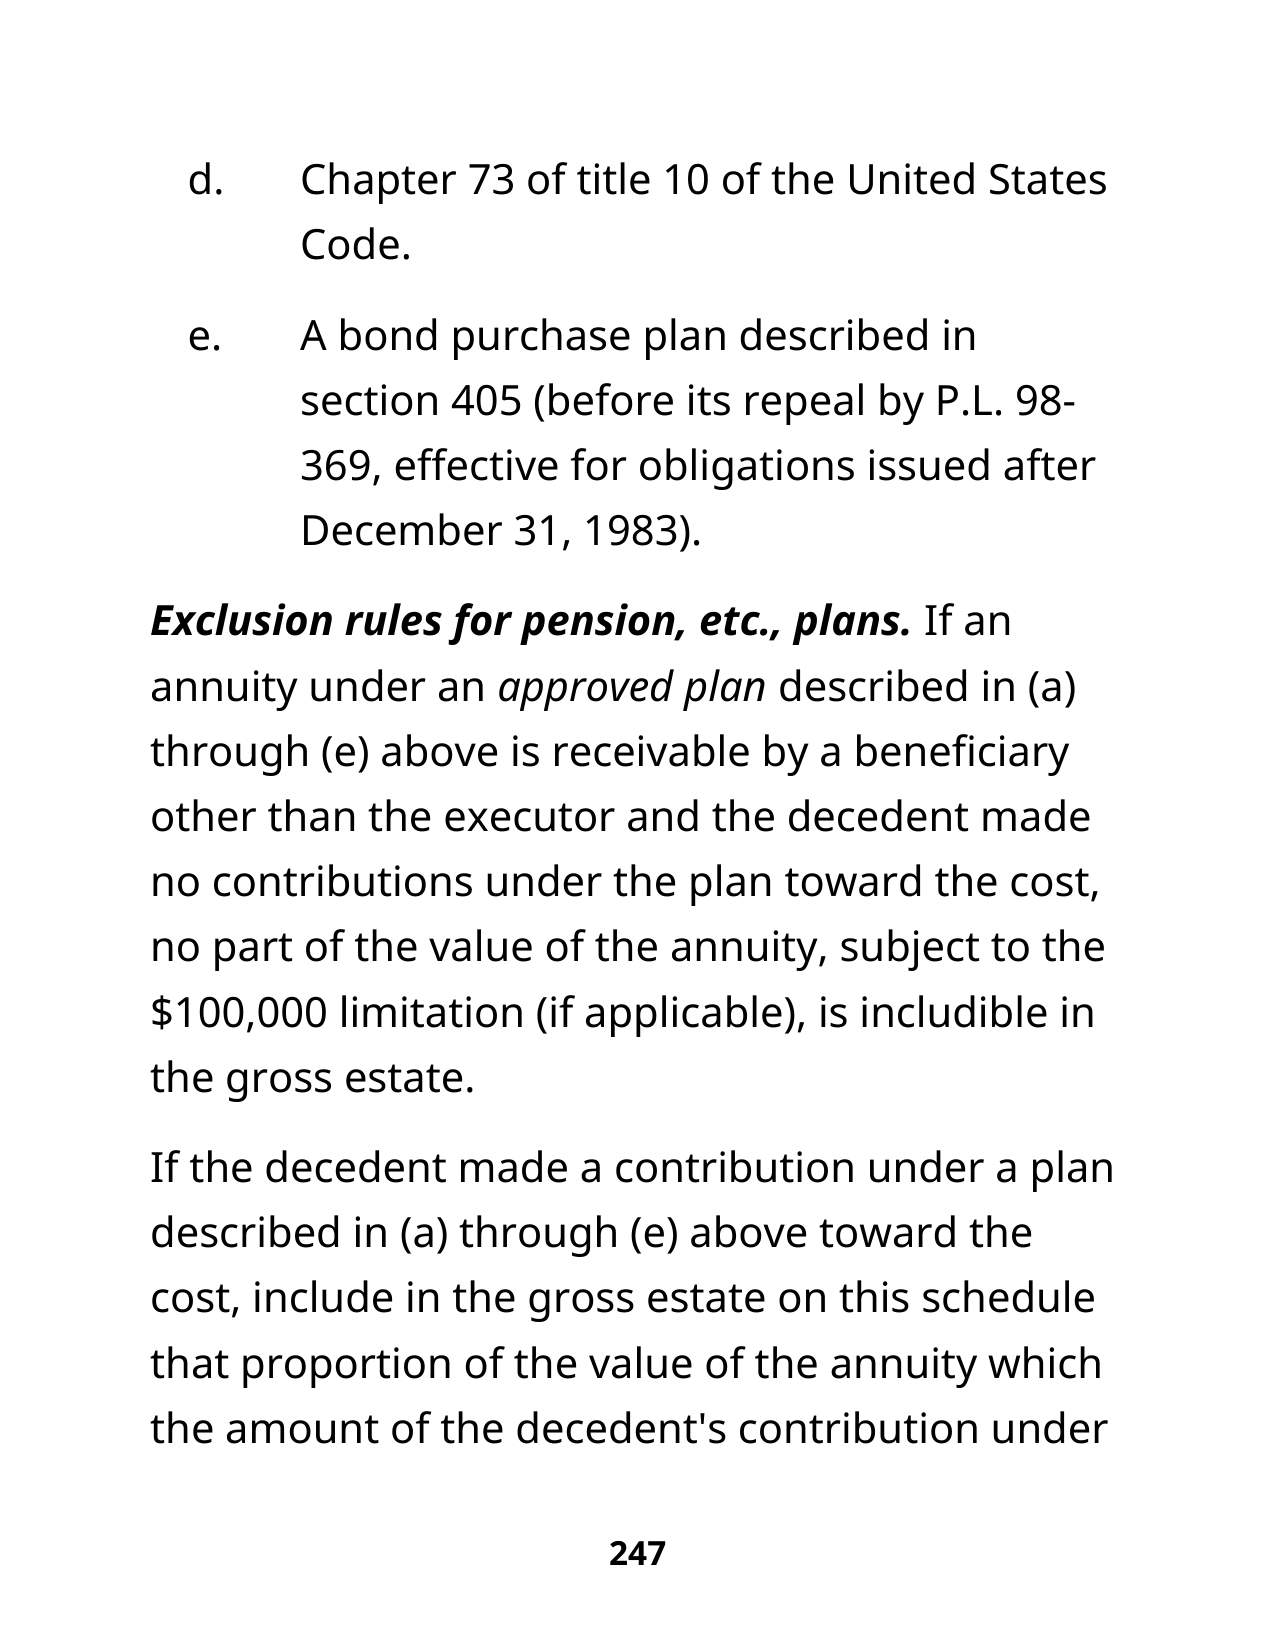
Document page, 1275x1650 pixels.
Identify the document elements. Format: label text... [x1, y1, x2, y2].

list Chapter 73 of title 10 of the United States Code. [187, 150, 1125, 272]
list A bond purchase plan described in section 405 (before its repeal by P.L. 98-369, effective for obligations issued after December 31, 1983). [187, 305, 1125, 558]
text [150, 1138, 1125, 1456]
text Exclusion rules for pension, etc., plans. If an annuity under an approved plan described in (a) through (e) above is receivable by a beneficiary other than the executor and the decedent made no contributions under the plan toward the cost, no part of the value of the annuity, subject to the $100,000 limitation (if applicable), is includible in the gross estate. [150, 591, 1125, 1104]
